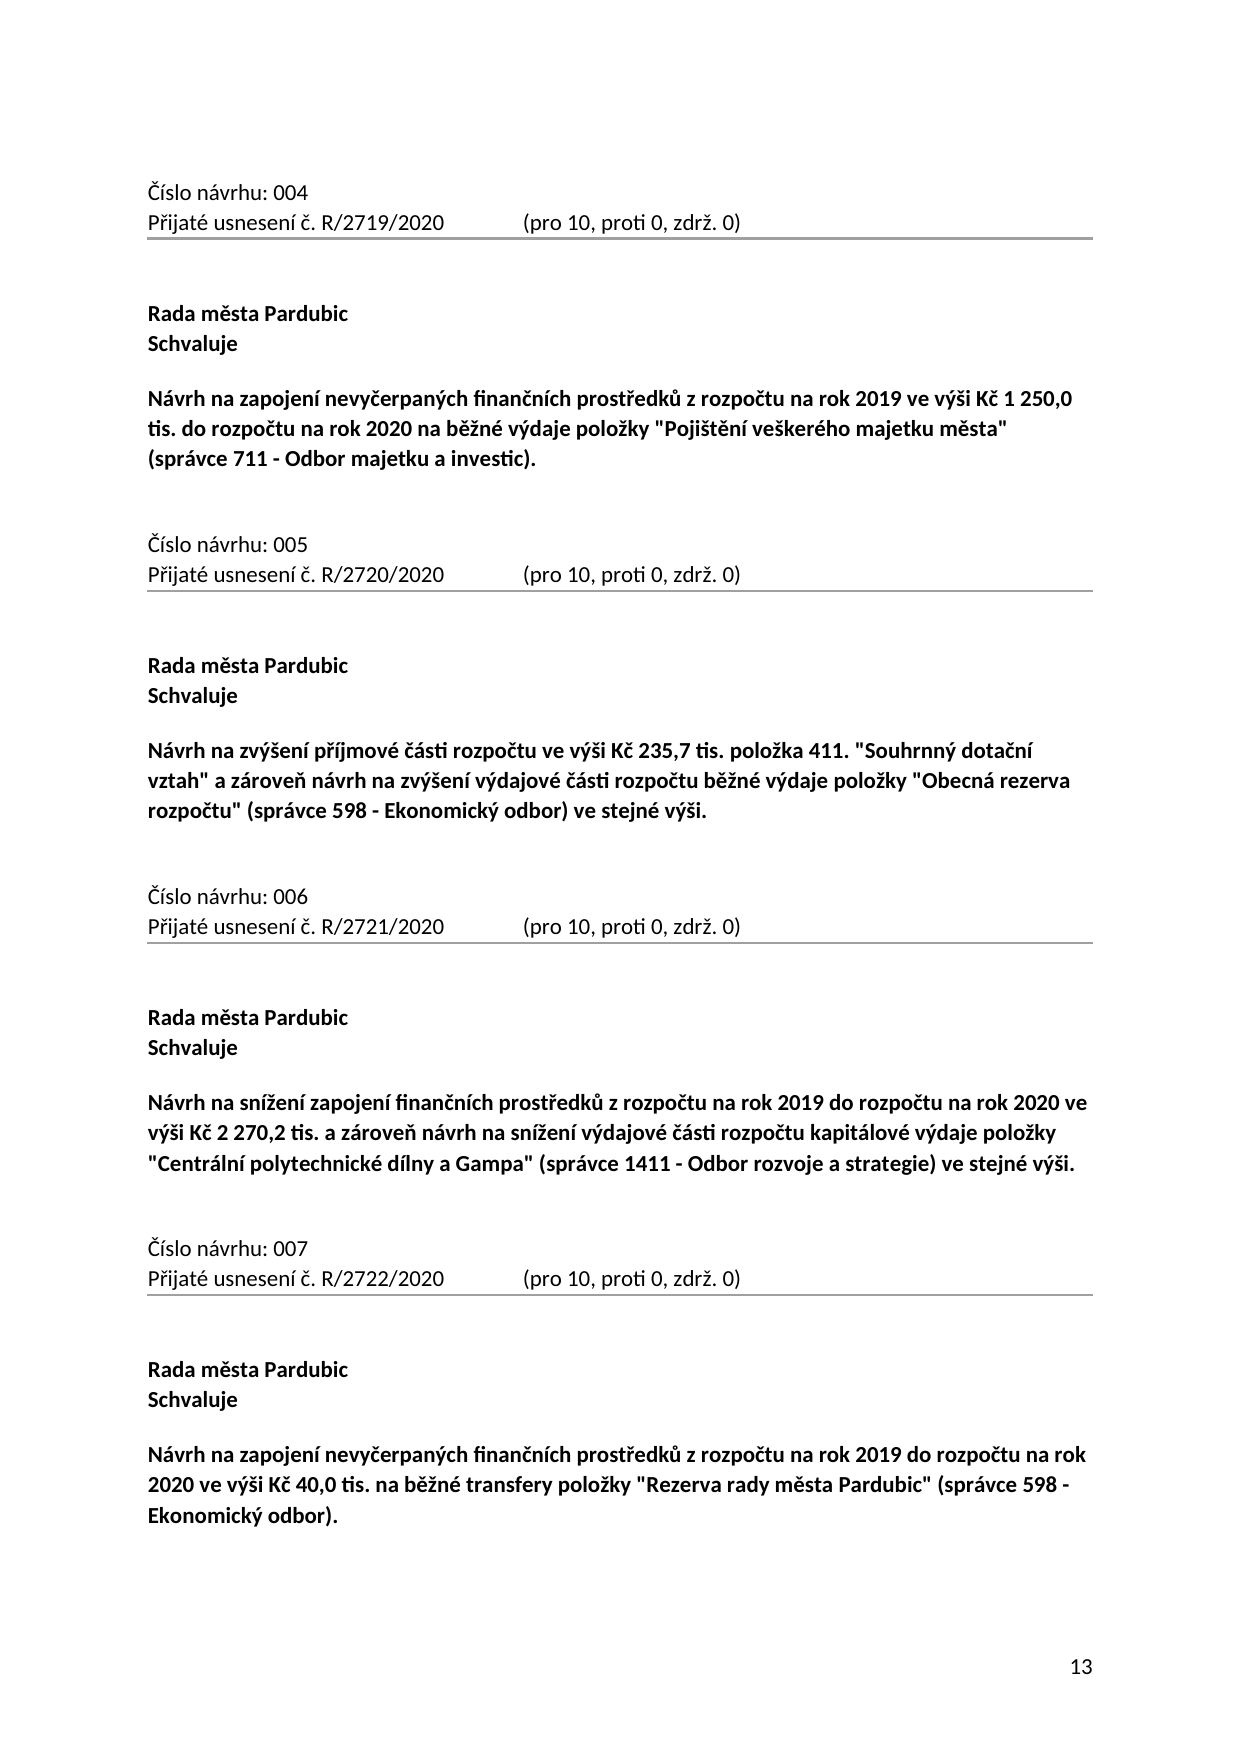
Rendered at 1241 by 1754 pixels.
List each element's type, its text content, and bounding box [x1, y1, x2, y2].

text Rada města Pardubic Schvaluje [148, 1325, 1093, 1413]
text Rada města Pardubic Schvaluje [148, 973, 1093, 1061]
text Číslo návrhu: 007 Přijaté usnesení č. R/2722/2020 (pro 10, proti 0, zdrž. 0) [148, 1204, 1093, 1292]
text Návrh na zapojení nevyčerpaných finančních prostředků z rozpočtu na rok 2019 do rozpočtu na rok 2020 ve výši Kč 40,0 tis. na běžné transfery položky "Rezerva rady města Pardubic" (správce 598 - Ekonomický odbor). [148, 1440, 1093, 1529]
text Číslo návrhu: 004 Přijaté usnesení č. R/2719/2020 (pro 10, proti 0, zdrž. 0) [148, 148, 1093, 236]
text Rada města Pardubic Schvaluje [148, 621, 1093, 709]
text Číslo návrhu: 005 Přijaté usnesení č. R/2720/2020 (pro 10, proti 0, zdrž. 0) [148, 500, 1093, 588]
text Návrh na zvýšení příjmové části rozpočtu ve výši Kč 235,7 tis. položka 411. "Souhrnný dotační vztah" a zároveň návrh na zvýšení výdajové části rozpočtu běžné výdaje položky "Obecná rezerva rozpočtu" (správce 598 - Ekonomický odbor) ve stejné výši. [148, 736, 1093, 824]
text Rada města Pardubic Schvaluje [148, 268, 1093, 357]
text Návrh na snížení zapojení finančních prostředků z rozpočtu na rok 2019 do rozpočtu na rok 2020 ve výši Kč 2 270,2 tis. a zároveň návrh na snížení výdajové části rozpočtu kapitálové výdaje položky "Centrální polytechnické dílny a Gampa" (správce 1411 - Odbor rozvoje a strategie) ve stejné výši. [148, 1088, 1093, 1177]
text Návrh na zapojení nevyčerpaných finančních prostředků z rozpočtu na rok 2019 ve výši Kč 1 250,0 tis. do rozpočtu na rok 2020 na běžné výdaje položky "Pojištění veškerého majetku města" (správce 711 - Odbor majetku a investic). [148, 384, 1093, 472]
text Číslo návrhu: 006 Přijaté usnesení č. R/2721/2020 (pro 10, proti 0, zdrž. 0) [148, 852, 1093, 940]
